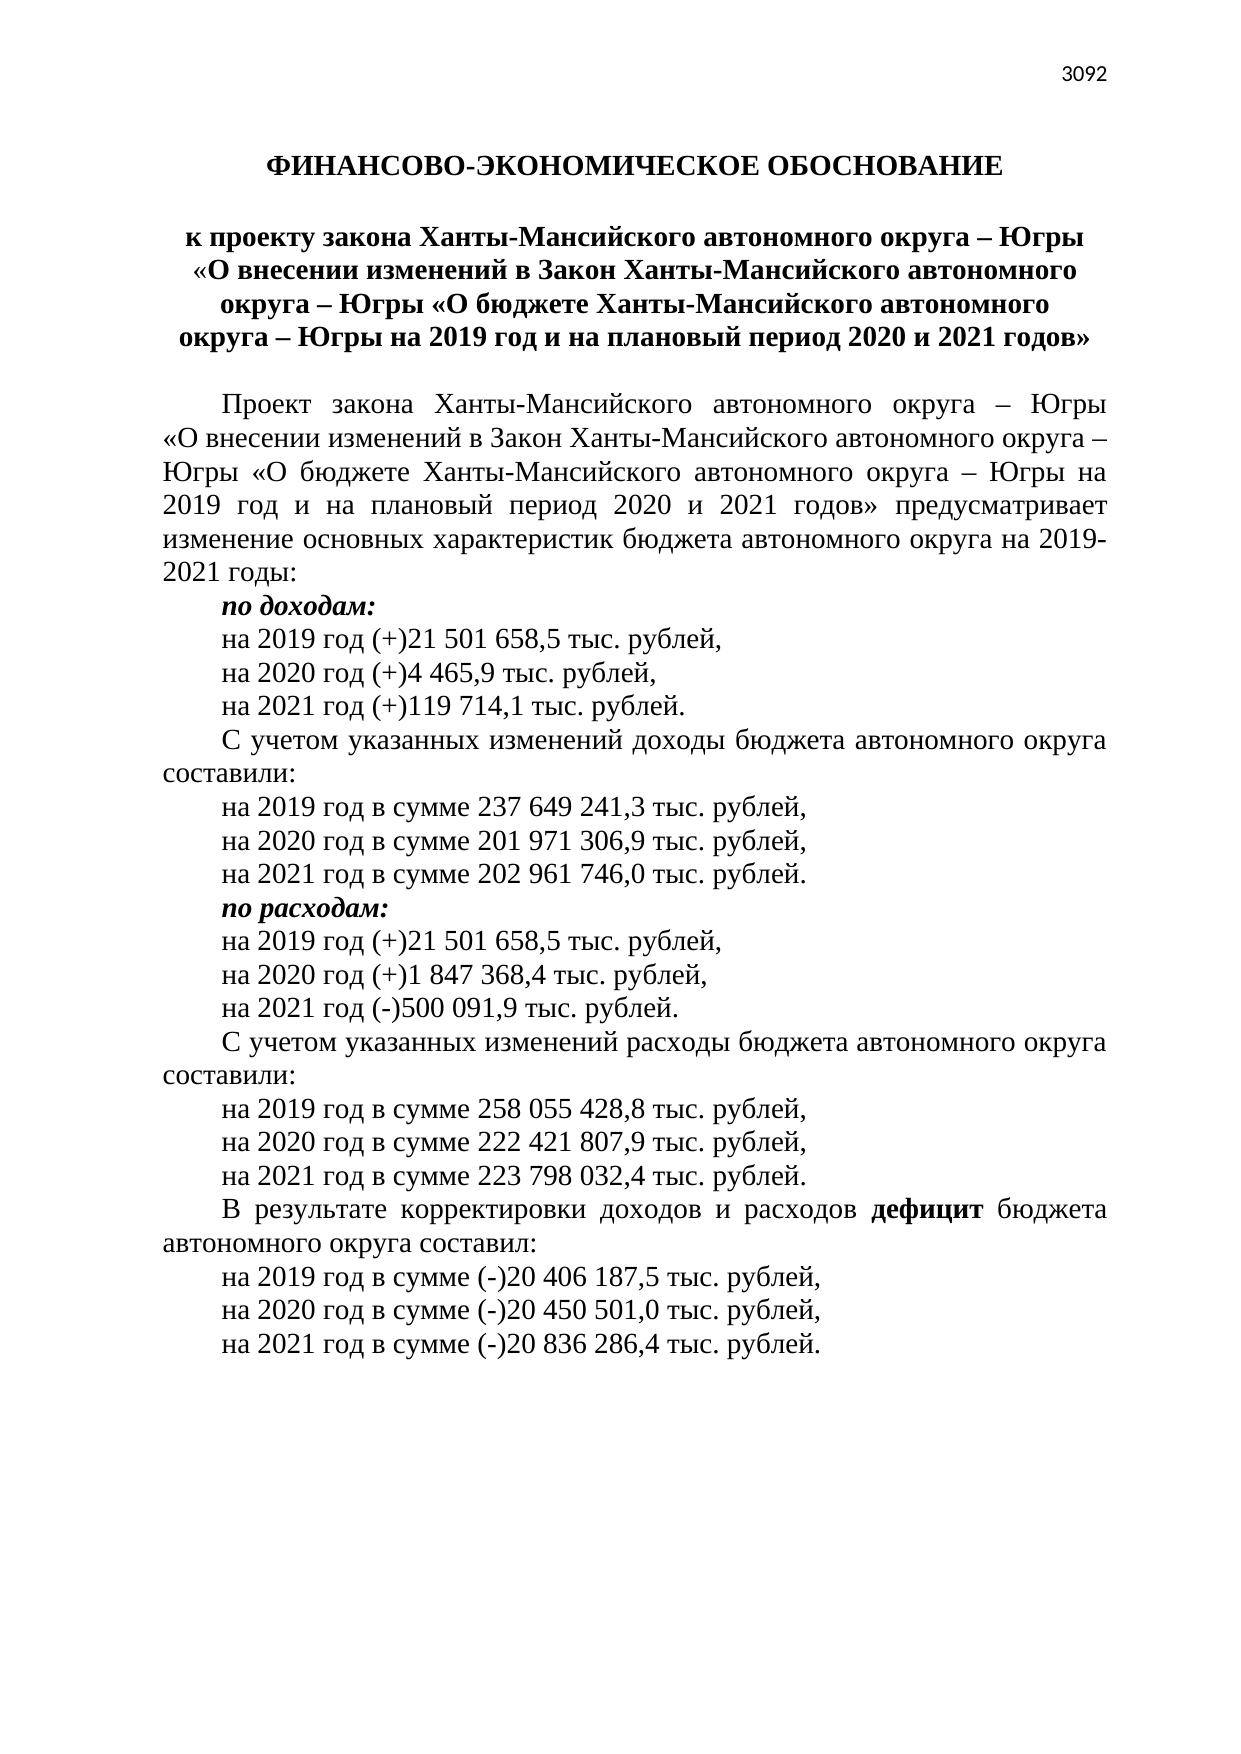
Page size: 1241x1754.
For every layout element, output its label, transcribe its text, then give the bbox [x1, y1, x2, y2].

text на 2020 год в сумме 222 421 807,9 тыс. рублей, [162, 1124, 1107, 1158]
text на 2019 год в сумме (-)20 406 187,5 тыс. рублей, [162, 1259, 1107, 1292]
text на 2020 год (+)1 847 368,4 тыс. рублей, [162, 957, 1107, 990]
text на 2019 год (+)21 501 658,5 тыс. рублей, [162, 621, 1107, 655]
text на 2020 год в сумме (-)20 450 501,0 тыс. рублей, [162, 1292, 1107, 1326]
text на 2020 год (+)4 465,9 тыс. рублей, [162, 655, 1107, 688]
text на 2021 год (-)500 091,9 тыс. рублей. [162, 990, 1107, 1024]
text «О внесении изменений в Закон Ханты-Мансийского автономного округа – Югры «О бюджете Ханты-Мансийского автономного [162, 252, 1107, 319]
text на 2021 год (+)119 714,1 тыс. рублей. [162, 688, 1107, 722]
text по расходам: [162, 890, 1107, 923]
text по доходам: [162, 588, 1107, 621]
text на 2021 год в сумме 202 961 746,0 тыс. рублей. [162, 856, 1107, 890]
text на 2021 год в сумме 223 798 032,4 тыс. рублей. [162, 1158, 1107, 1192]
text С учетом указанных изменений доходы бюджета автономного округа составили: [162, 722, 1107, 789]
text округа – Югры на 2019 год и на плановый период 2020 и 2021 годов» [162, 319, 1107, 353]
text на 2021 год в сумме (-)20 836 286,4 тыс. рублей. [162, 1326, 1107, 1359]
text на 2020 год в сумме 201 971 306,9 тыс. рублей, [162, 823, 1107, 856]
text к проекту закона Ханты-Мансийского автономного округа – Югры [162, 219, 1107, 252]
text ФИНАНСОВО-ЭКОНОМИЧЕСКОЕ ОБОСНОВАНИЕ [162, 148, 1107, 181]
text на 2019 год (+)21 501 658,5 тыс. рублей, [162, 923, 1107, 957]
text на 2019 год в сумме 237 649 241,3 тыс. рублей, [162, 789, 1107, 823]
text Проект закона Ханты-Мансийского автономного округа – Югры «О внесении изменений в Закон Ханты-Мансийского автономного округа – Югры «О бюджете Ханты-Мансийского автономного округа – Югры на 2019 год и на плановый период 2020 и 2021 годов» предусматривает изменение основных характеристик бюджета автономного округа на 2019-2021 годы: [162, 387, 1107, 588]
text В результате корректировки доходов и расходов дефицит бюджета автономного округа составил: [162, 1192, 1107, 1259]
text на 2019 год в сумме 258 055 428,8 тыс. рублей, [162, 1091, 1107, 1124]
text С учетом указанных изменений расходы бюджета автономного округа составили: [162, 1024, 1107, 1091]
